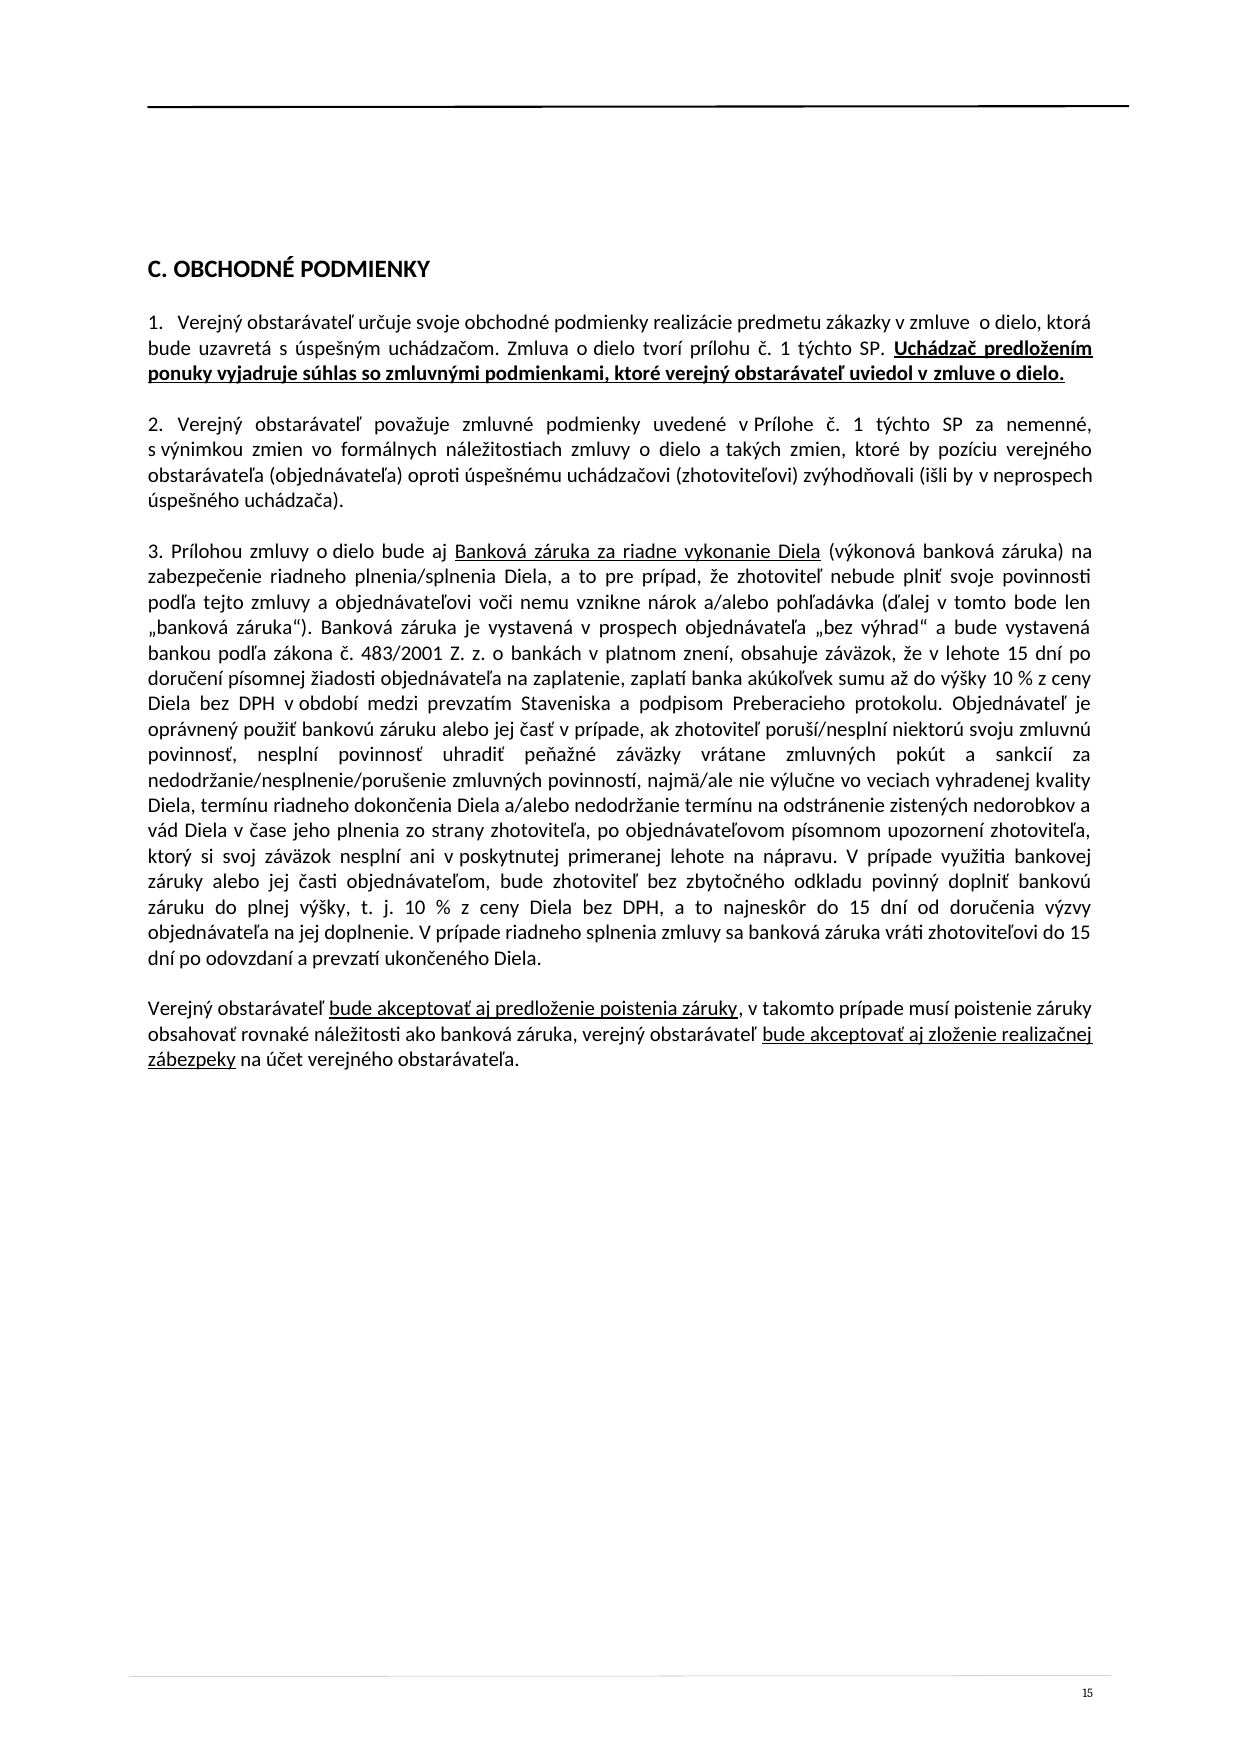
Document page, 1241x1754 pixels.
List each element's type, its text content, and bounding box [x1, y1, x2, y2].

list Verejný obstarávateľ považuje zmluvné podmienky uvedené v Prílohe č. 1 týchto SP za nemenné, s výnimkou zmien vo formálnych náležitostiach zmluvy o dielo a takých zmien, ktoré by pozíciu verejného obstarávateľa (objednávateľa) oproti úspešnému uchádzačovi (zhotoviteľovi) zvýhodňovali (išli by v neprospech úspešného uchádzača). [148, 411, 1092, 513]
list Verejný obstarávateľ určuje svoje obchodné podmienky realizácie predmetu zákazky v zmluve o dielo, ktorá bude uzavretá s úspešným uchádzačom. Zmluva o dielo tvorí prílohu č. 1 týchto SP. Uchádzač predložením ponuky vyjadruje súhlas so zmluvnými podmienkami, ktoré verejný obstarávateľ uviedol v zmluve o dielo. [148, 309, 1092, 386]
text Verejný obstarávateľ bude akceptovať aj predloženie poistenia záruky, v takomto prípade musí poistenie záruky obsahovať rovnaké náležitosti ako banková záruka, verejný obstarávateľ bude akceptovať aj zloženie realizačnej zábezpeky na účet verejného obstarávateľa. [148, 996, 1092, 1072]
text C. OBCHODNÉ PODMIENKY [148, 253, 1092, 284]
text 3. Prílohou zmluvy o dielo bude aj Banková záruka za riadne vykonanie Diela (výkonová banková záruka) na zabezpečenie riadneho plnenia/splnenia Diela, a to pre prípad, že zhotoviteľ nebude plniť svoje povinnosti podľa tejto zmluvy a objednávateľovi voči nemu vznikne nárok a/alebo pohľadávka (ďalej v tomto bode len „banková záruka“). Banková záruka je vystavená v prospech objednávateľa „bez výhrad“ a bude vystavená bankou podľa zákona č. 483/2001 Z. z. o bankách v platnom znení, obsahuje záväzok, že v lehote 15 dní po doručení písomnej žiadosti objednávateľa na zaplatenie, zaplatí banka akúkoľvek sumu až do výšky 10 % z ceny Diela bez DPH v období medzi prevzatím Staveniska a podpisom Preberacieho protokolu. Objednávateľ je oprávnený použiť bankovú záruku alebo jej časť v prípade, ak zhotoviteľ poruší/nesplní niektorú svoju zmluvnú povinnosť, nesplní povinnosť uhradiť peňažné záväzky vrátane zmluvných pokút a sankcií za nedodržanie/nesplnenie/porušenie zmluvných povinností, najmä/ale nie výlučne vo veciach vyhradenej kvality Diela, termínu riadneho dokončenia Diela a/alebo nedodržanie termínu na odstránenie zistených nedorobkov a vád Diela v čase jeho plnenia zo strany zhotoviteľa, po objednávateľovom písomnom upozornení zhotoviteľa, ktorý si svoj záväzok nesplní ani v poskytnutej primeranej lehote na nápravu. V prípade využitia bankovej záruky alebo jej časti objednávateľom, bude zhotoviteľ bez zbytočného odkladu povinný doplniť bankovú záruku do plnej výšky, t. j. 10 % z ceny Diela bez DPH, a to najneskôr do 15 dní od doručenia výzvy objednávateľa na jej doplnenie. V prípade riadneho splnenia zmluvy sa banková záruka vráti zhotoviteľovi do 15 dní po odovzdaní a prevzatí ukončeného Diela. [148, 538, 1092, 970]
